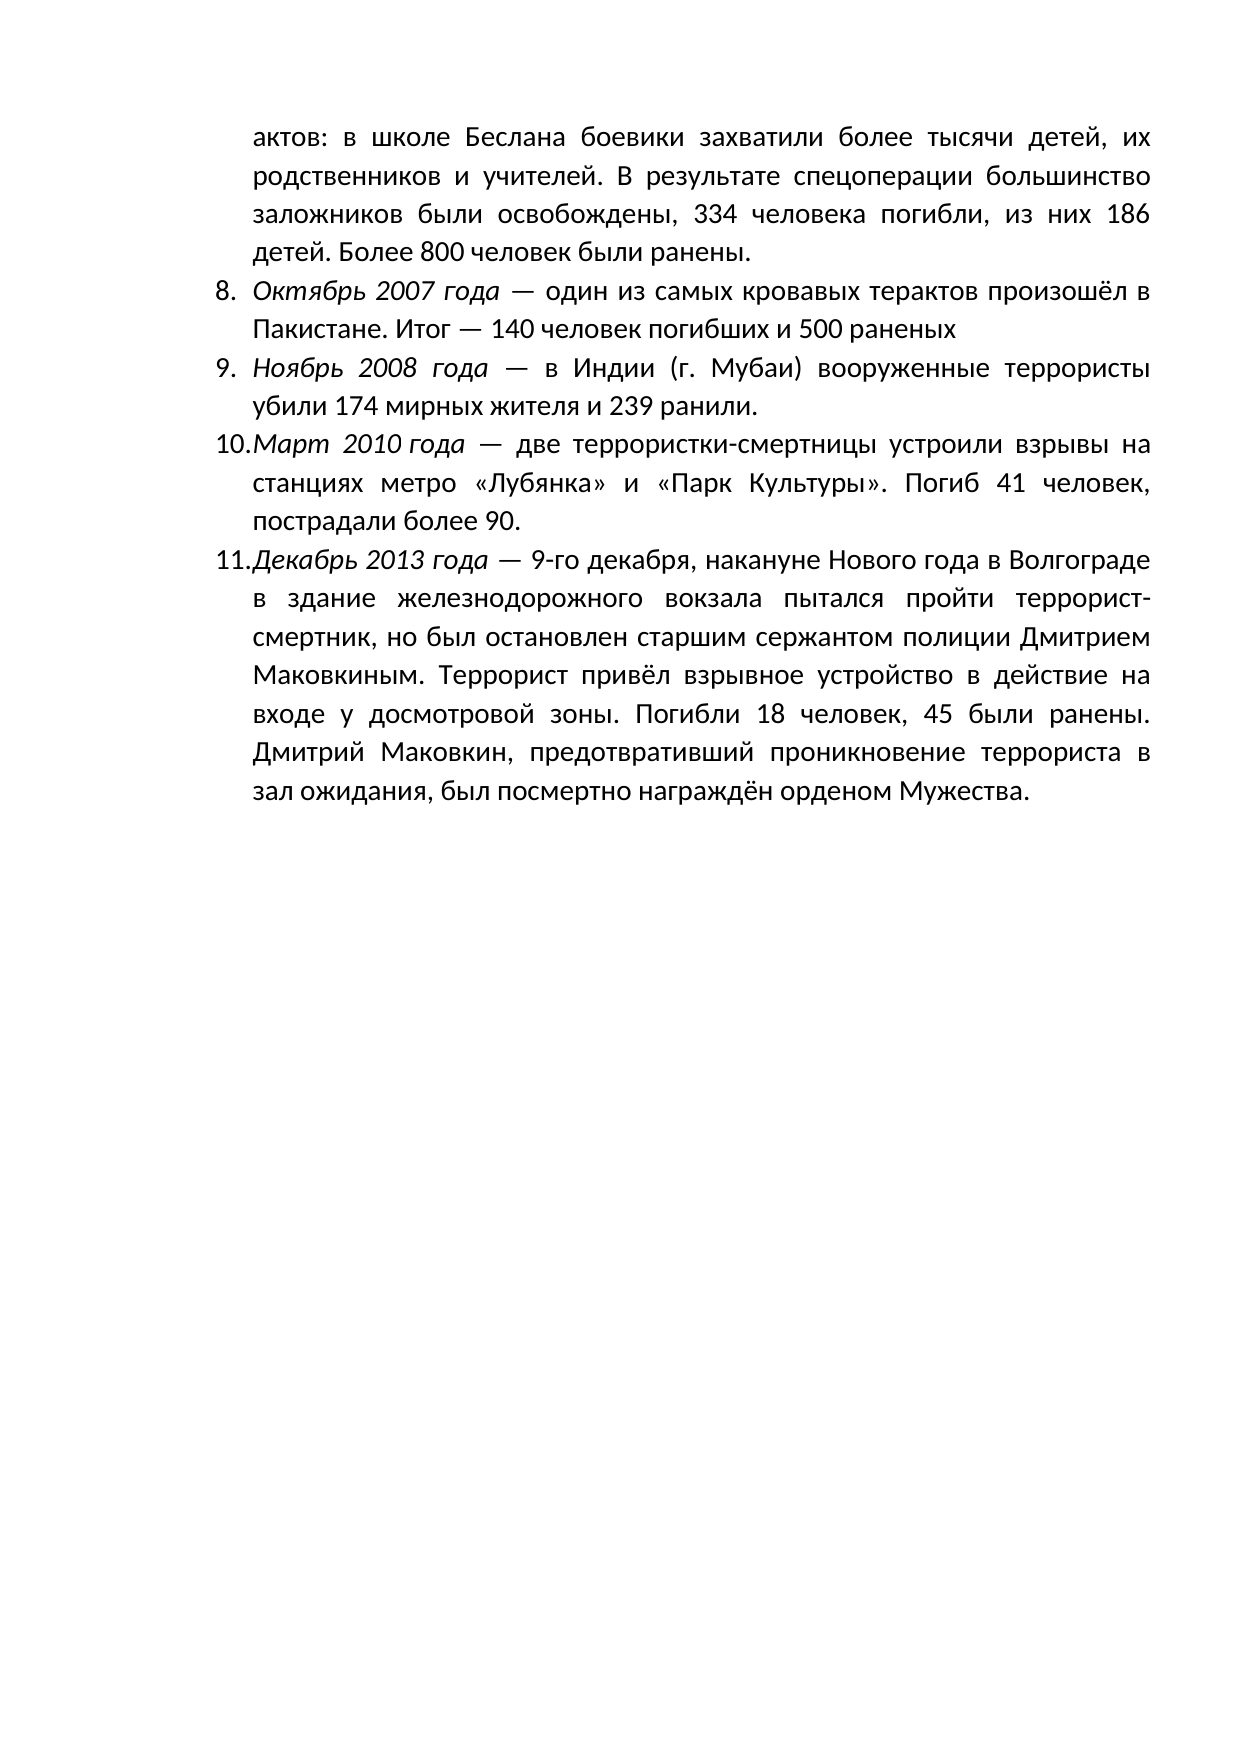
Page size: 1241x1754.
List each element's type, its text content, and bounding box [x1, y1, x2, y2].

list Март 2010 года — две террористки-смертницы устроили взрывы на станциях метро «Лубянка» и «Парк Культуры». Погиб 41 человек, пострадали более 90. [215, 426, 1152, 538]
list Октябрь 2007 года — один из самых кровавых терактов произошёл в Пакистане. Итог — 140 человек погибших и 500 раненых [215, 272, 1152, 346]
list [215, 118, 1152, 269]
list Декабрь 2013 года — 9-го декабря, накануне Нового года в Волгограде в здание железнодорожного вокзала пытался пройти террорист-смертник, но был остановлен старшим сержантом полиции Дмитрием Маковкиным. Террорист привёл взрывное устройство в действие на входе у досмотровой зоны. Погибли 18 человек, 45 были ранены. Дмитрий Маковкин, предотвративший проникновение террориста в зал ожидания, был посмертно награждён орденом Мужества. [215, 541, 1152, 807]
list Ноябрь 2008 года — в Индии (г. Мубаи) вооруженные террористы убили 174 мирных жителя и 239 ранили. [215, 349, 1152, 423]
